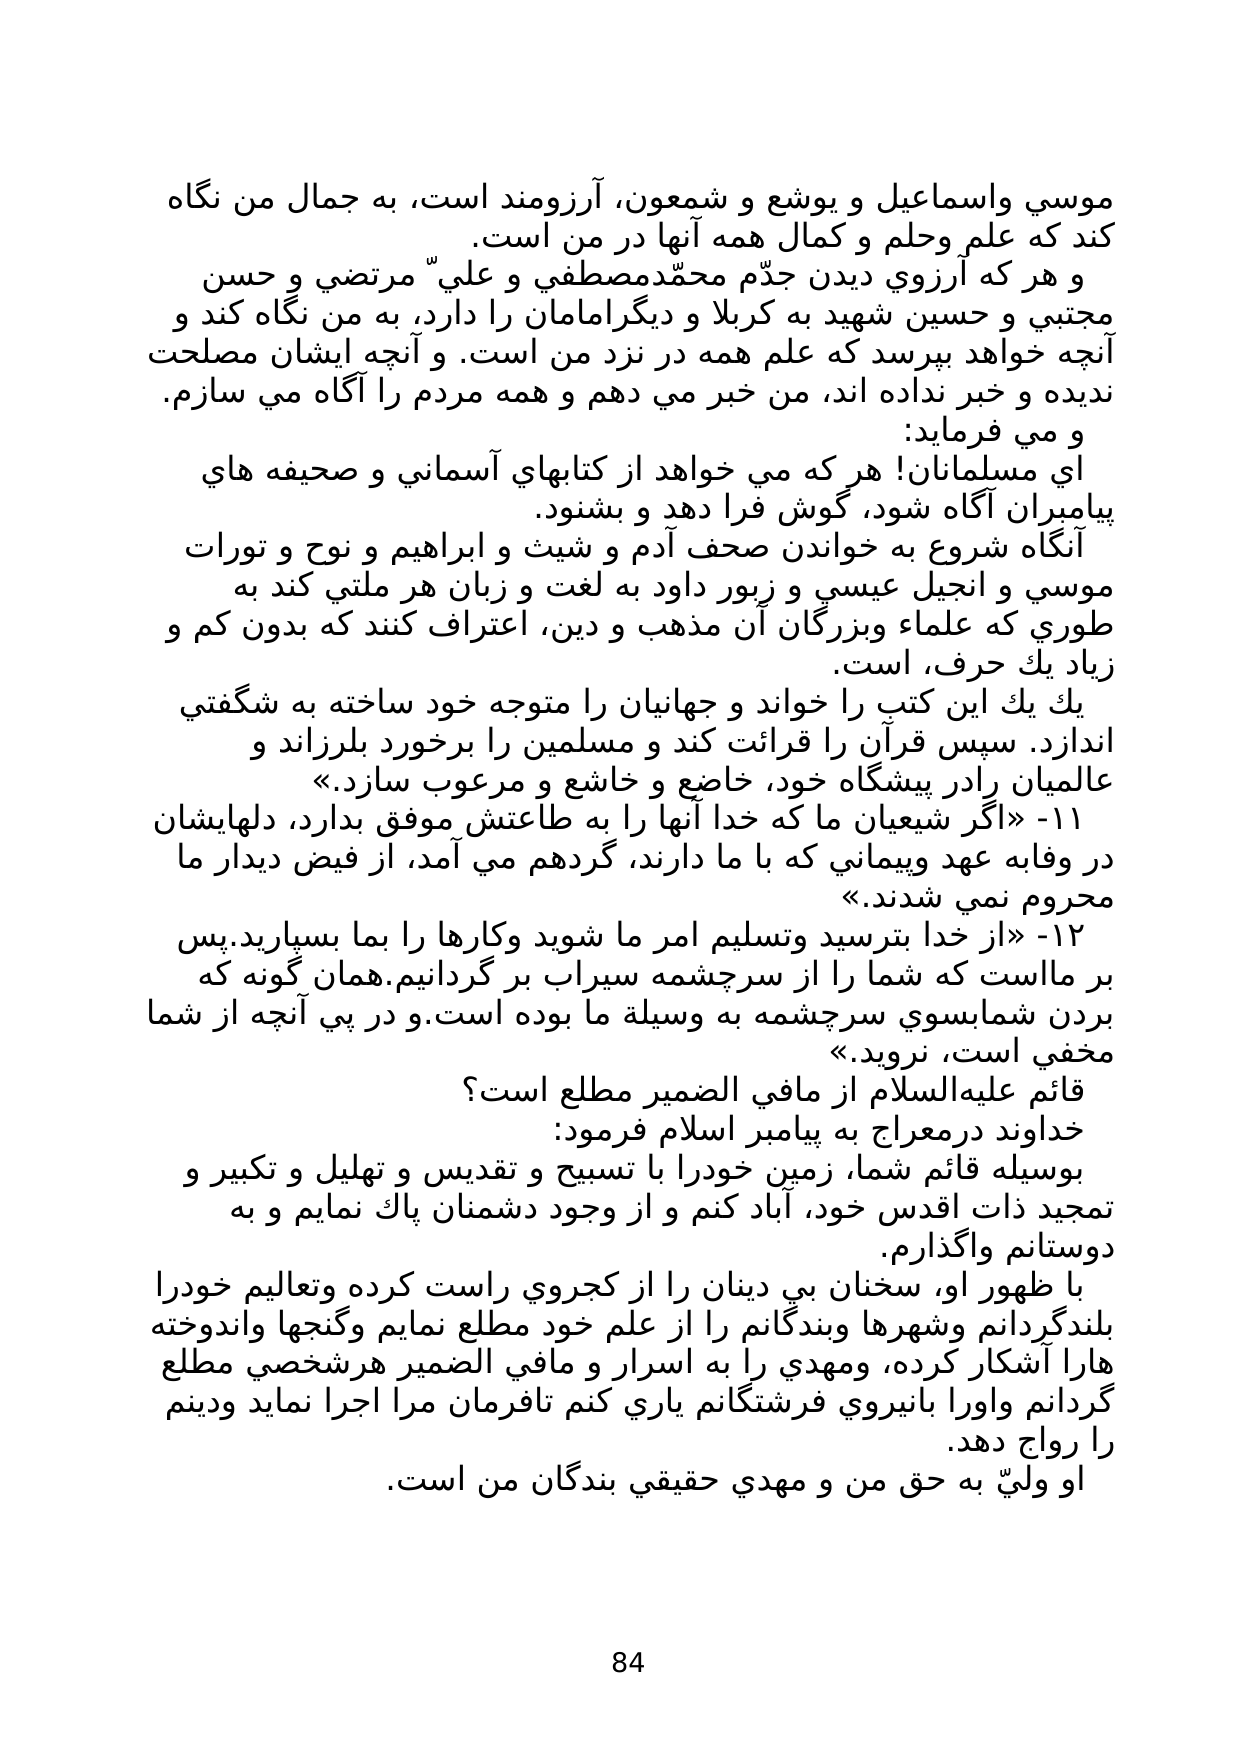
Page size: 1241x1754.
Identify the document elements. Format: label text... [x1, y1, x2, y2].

text ١٢- «از خدا بترسيد وتسليم امر ما شويد وكارها را بما بسپاريد.پس بر مااست كه شما را از سرچشمه سيراب بر گردانيم.همان گونه كه بردن شمابسوي سرچشمه به وسيلة ما بوده است.و در پي آنچه از شما مخفي است، نرويد.» [141, 915, 1116, 1071]
text يك يك اين كتب را خواند و جهانيان را متوجه خود ساخته به شگفتي اندازد. سپس قرآن را قرائت كند و مسلمين را برخورد بلرزاند و عالميان رادر پيشگاه خود، خاضع و خاشع و مرعوب سازد.» [141, 682, 1116, 799]
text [141, 177, 1116, 255]
text با ظهور او، سخنان بي دينان را از كجروي راست كرده وتعاليم خودرا بلندگردانم وشهرها وبندگانم را از علم خود مطلع نمايم وگنجها واندوخته هارا آشكار كرده، ومهدي را به اسرار و مافي الضمير هرشخصي مطلع گردانم واورا بانيروي فرشتگانم ياري كنم تافرمان مرا اجرا نمايد ودينم را رواج دهد. [141, 1265, 1116, 1459]
text و هر كه آرزوي ديدن جدّم محمّدمصطفي و علي ّ مرتضي و حسن مجتبي و حسين شهيد به كربلا و ديگرامامان را دارد، به من نگاه كند و آنچه خواهد بپرسد كه علم همه در نزد من است. و آنچه ايشان مصلحت نديده و خبر نداده اند، من خبر مي دهم و همه مردم را آگاه مي سازم. [141, 255, 1116, 410]
text بوسيله قائم شما، زمين خودرا با تسبيح و تقديس و تهليل و تكبير و تمجيد ذات اقدس خود، آباد كنم و از وجود دشمنان پاك نمايم و به دوستانم واگذارم. [141, 1148, 1116, 1265]
text خداوند درمعراج به پيامبر اسلام فرمود: [141, 1110, 1116, 1148]
text او وليّ به حق من و مهدي حقيقي بندگان من است. [141, 1459, 1116, 1498]
text آنگاه شروع به خواندن صحف آدم و شيث و ابراهيم و نوح و تورات موسي و انجيل عيسي و زبور داود به لغت و زبان هر ملتي كند به طوري كه علماء وبزرگان آن مذهب و دين، اعتراف كنند كه بدون كم و زياد يك حرف، است. [141, 527, 1116, 682]
text ١١- «اگر شيعيان ما كه خدا آنها را به طاعتش موفق بدارد، دلهايشان در وفابه عهد وپيماني كه با ما دارند، گردهم مي آمد، از فيض ديدار ما محروم نمي شدند.» [141, 799, 1116, 915]
text اي مسلمانان! هر كه مي خواهد از كتابهاي آسماني و صحيفه هاي پيامبران آگاه شود، گوش فرا دهد و بشنود. [141, 449, 1116, 527]
text قائم عليه‌السلام از مافي الضمير مطلع است؟ [141, 1071, 1116, 1110]
text و مي فرمايد: [141, 410, 1116, 449]
